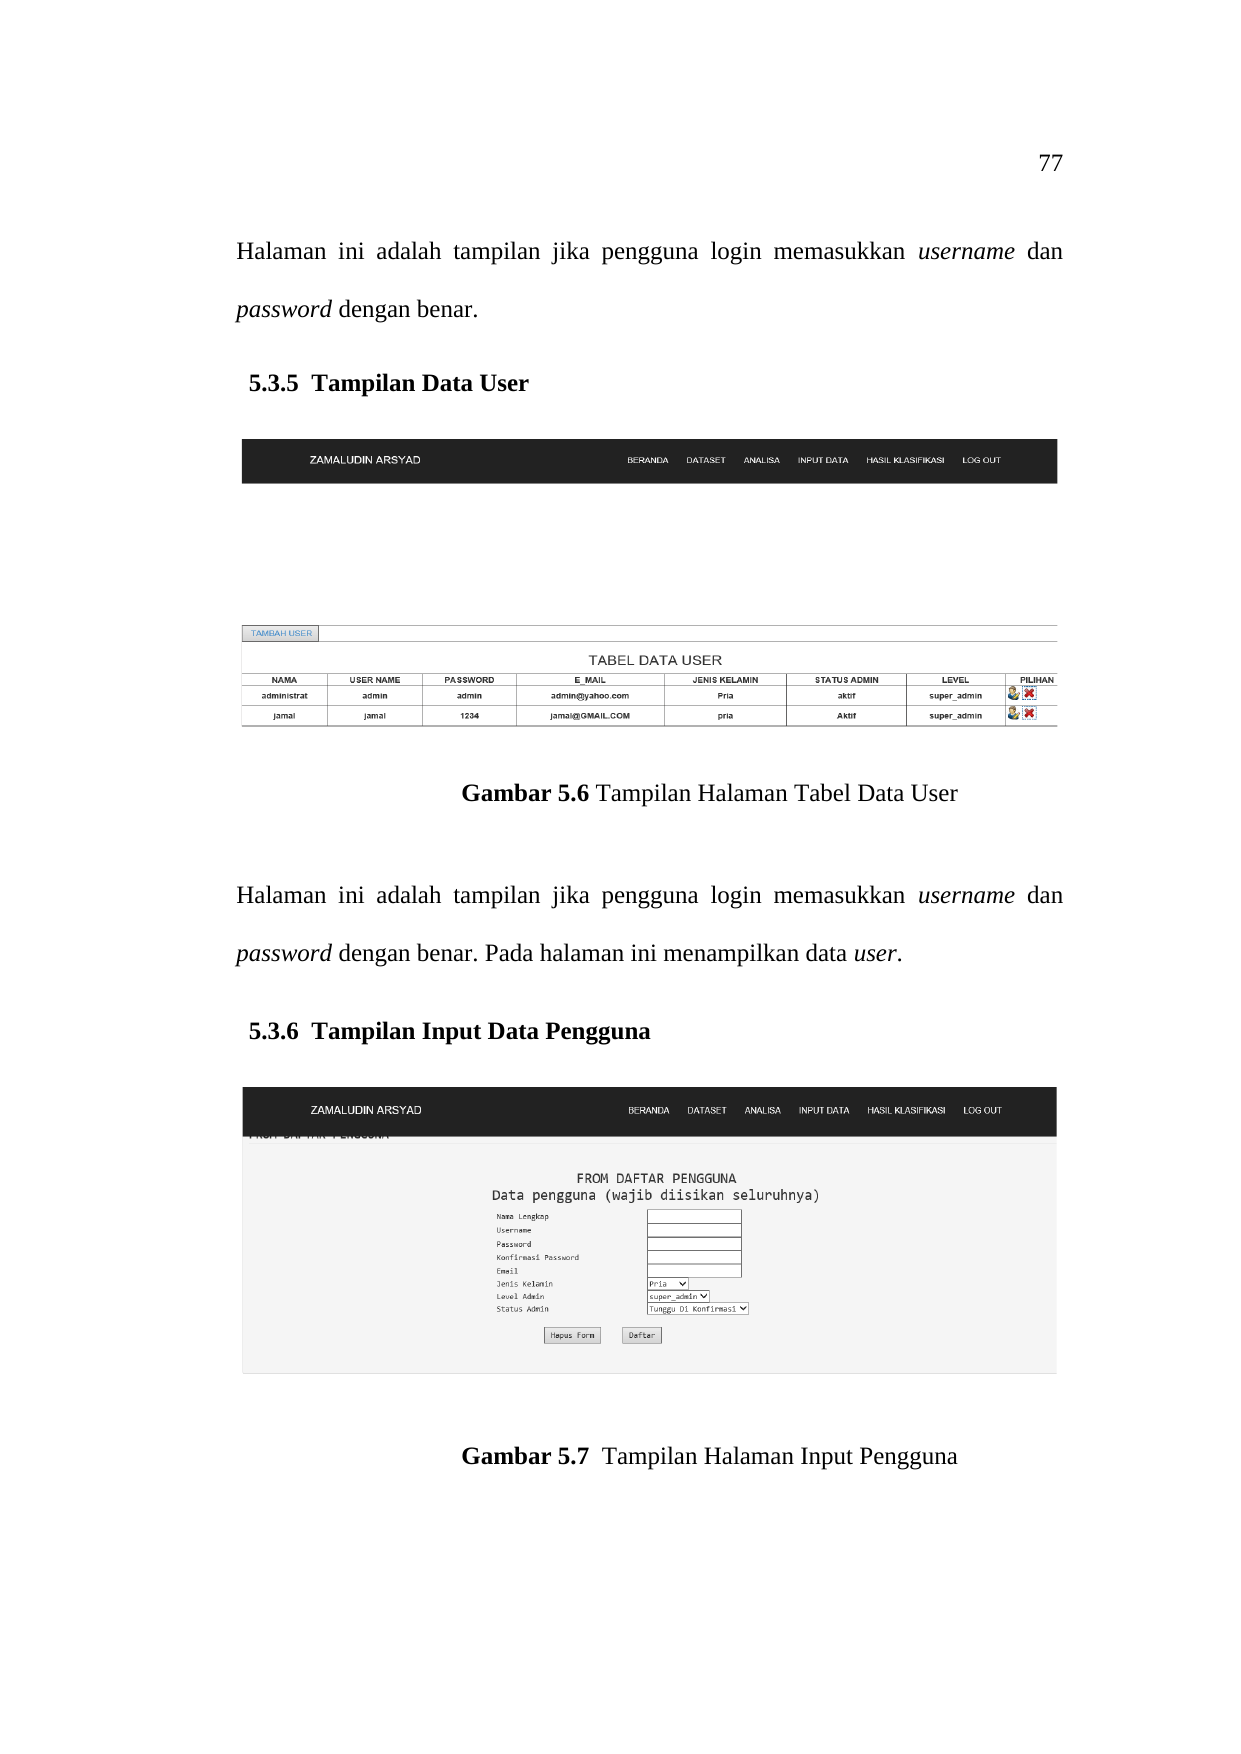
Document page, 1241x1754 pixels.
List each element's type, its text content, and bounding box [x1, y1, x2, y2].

picture [241, 439, 1058, 735]
list Halaman ini adalah tampilan jika pengguna login memasukkan username dan password dengan benar. [236, 236, 1063, 323]
picture [242, 1087, 1057, 1381]
subtitle Tampilan Input Data Pengguna [274, 1016, 1063, 1045]
list Gambar 5.7 Tampilan Halaman Input Pengguna [386, 1441, 1063, 1470]
subtitle Tampilan Data User [274, 368, 1063, 397]
text Halaman ini adalah tampilan jika pengguna login memasukkan username dan password dengan benar. Pada halaman ini menampilkan data user. [236, 881, 1063, 967]
